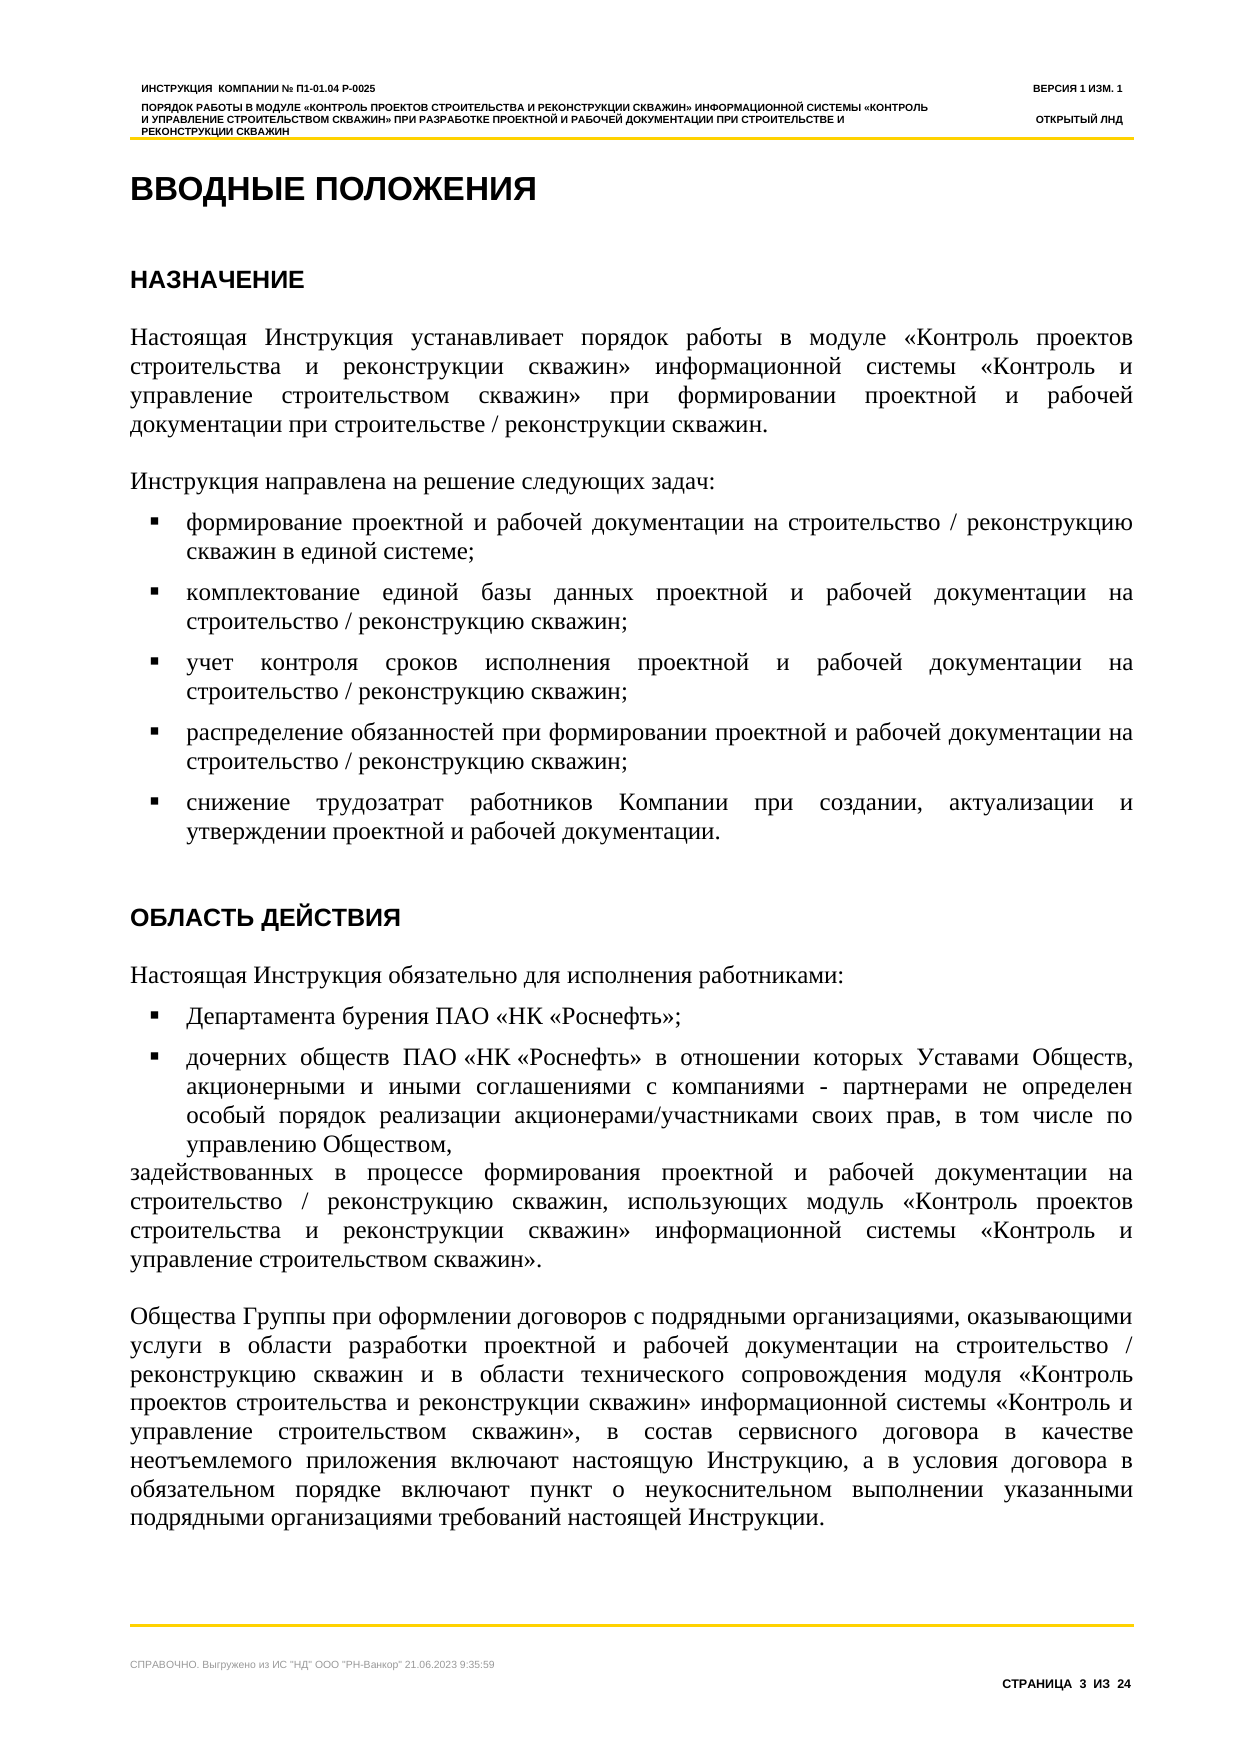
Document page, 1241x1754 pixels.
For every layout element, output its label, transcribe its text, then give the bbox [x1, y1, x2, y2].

text Настоящая Инструкция устанавливает порядок работы в модуле «Контроль проектов строительства и реконструкции скважин» информационной системы «Контроль и управление строительством скважин» при формировании проектной и рабочей документации при строительстве / реконструкции скважин. [130, 322, 1134, 437]
list дочерних обществ ПАО «НК «Роснефть» в отношении которых Уставами Обществ, акционерными и иными соглашениями с компаниями - партнерами не определен особый порядок реализации акционерами/участниками своих прав, в том числе по управлению Обществом, [149, 1042, 1134, 1157]
list снижение трудозатрат работников Компании при создании, актуализации и утверждении проектной и рабочей документации. [149, 787, 1134, 845]
list распределение обязанностей при формировании проектной и рабочей документации на строительство / реконструкцию скважин; [149, 717, 1134, 775]
text Общества Группы при оформлении договоров с подрядными организациями, оказывающими услуги в области разработки проектной и рабочей документации на строительство / реконструкцию скважин и в области технического сопровождения модуля «Контроль проектов строительства и реконструкции скважин» информационной системы «Контроль и управление строительством скважин», в состав сервисного договора в качестве неотъемлемого приложения включают настоящую Инструкцию, а в условия договора в обязательном порядке включают пункт о неукоснительном выполнении указанными подрядными организациями требований настоящей Инструкции. [130, 1301, 1134, 1531]
text Настоящая Инструкция обязательно для исполнения работниками: [130, 960, 1134, 989]
text Инструкция направлена на решение следующих задач: [130, 466, 1134, 495]
text ОБЛАСТЬ ДЕЙСТВИЯ [130, 902, 1134, 931]
list формирование проектной и рабочей документации на строительство / реконструкцию скважин в единой системе; [149, 507, 1134, 565]
text задействованных в процессе формирования проектной и рабочей документации на строительство / реконструкцию скважин, использующих модуль «Контроль проектов строительства и реконструкции скважин» информационной системы «Контроль и управление строительством скважин». [130, 1157, 1134, 1272]
list Департамента бурения ПАО «НК «Роснефть»; [149, 1001, 1134, 1030]
list учет контроля сроков исполнения проектной и рабочей документации на строительство / реконструкцию скважин; [149, 647, 1134, 705]
list комплектование единой базы данных проектной и рабочей документации на строительство / реконструкцию скважин; [149, 577, 1134, 635]
text НАЗНАЧЕНИЕ [130, 265, 1134, 294]
subtitle ВВОДНЫЕ ПОЛОЖЕНИЯ [130, 169, 1134, 207]
